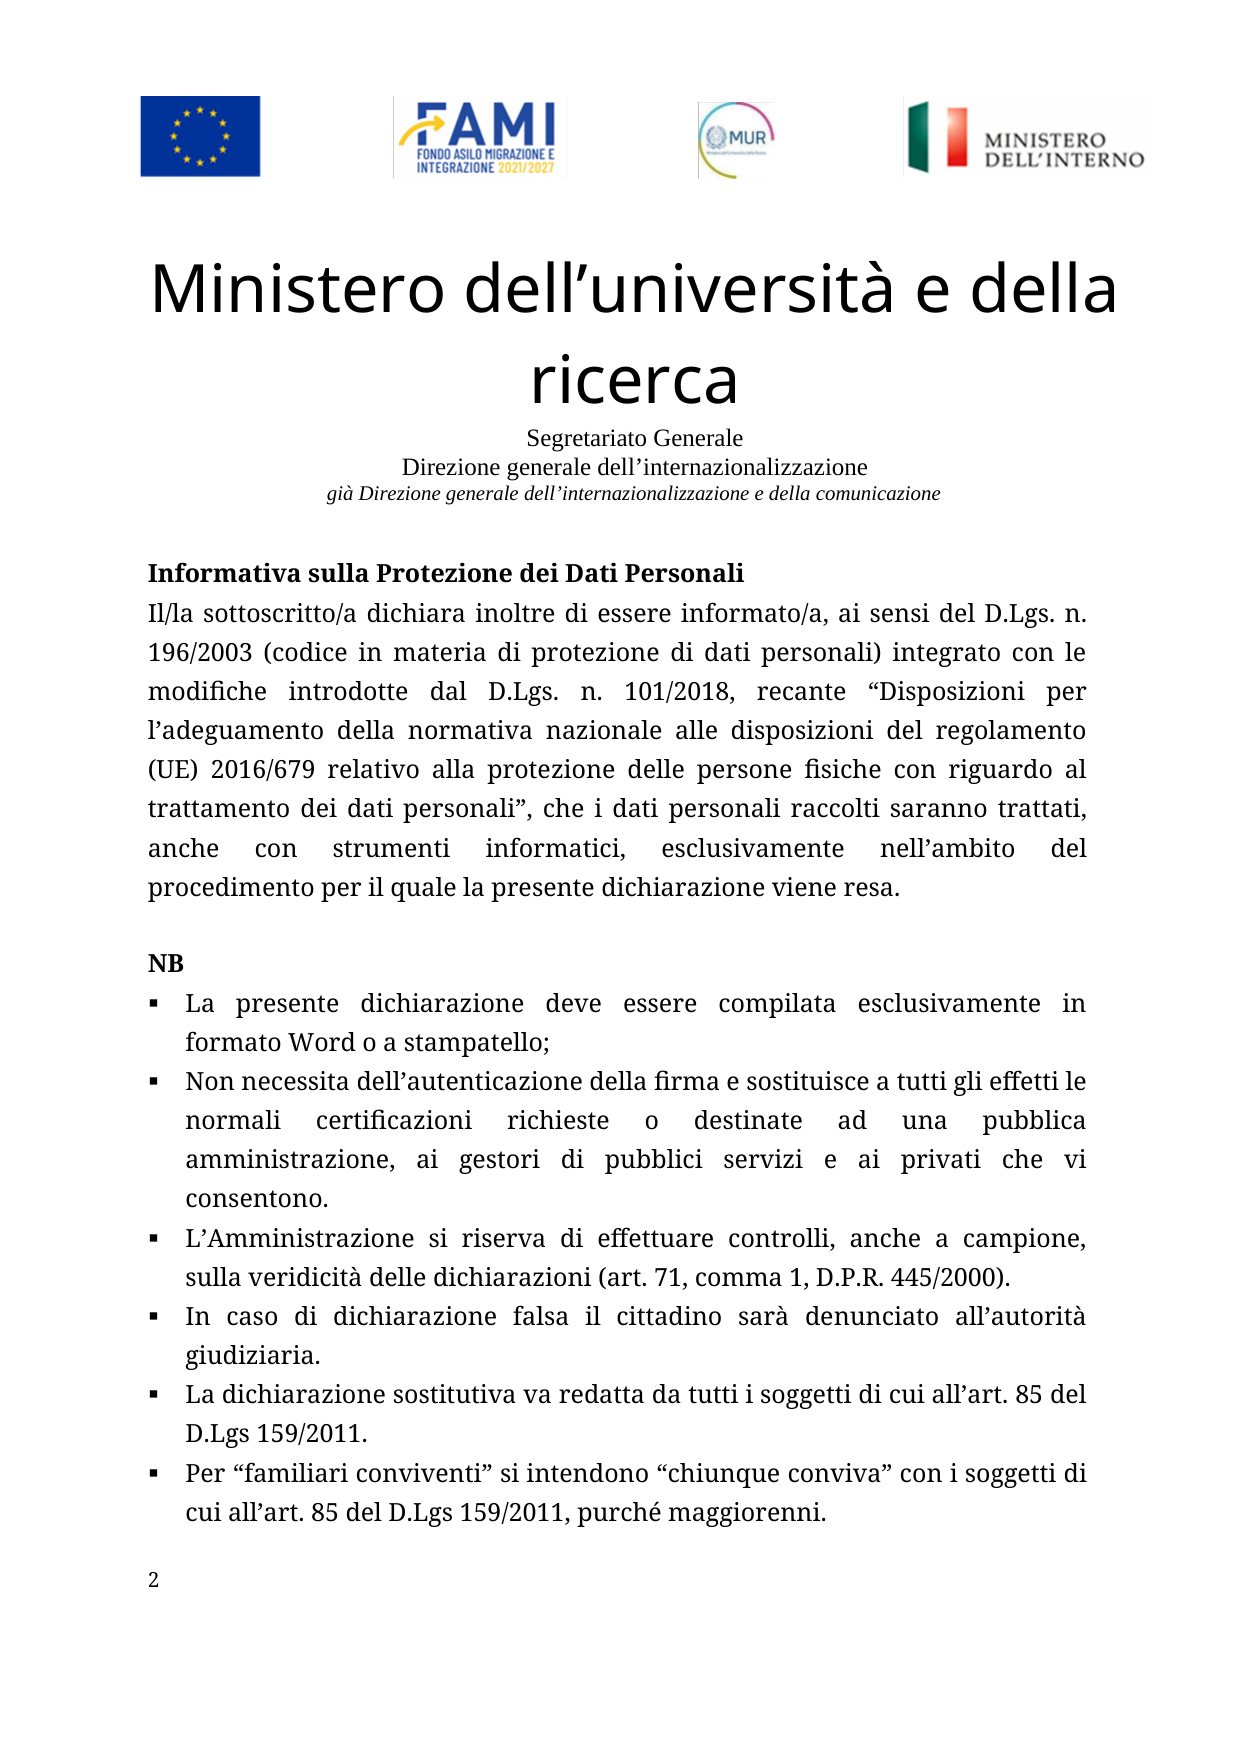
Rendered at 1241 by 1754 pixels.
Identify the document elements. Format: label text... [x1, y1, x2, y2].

text Informativa sulla Protezione dei Dati Personali [148, 336, 1088, 590]
text NB [148, 946, 1088, 980]
list In caso di dichiarazione falsa il cittadino sarà denunciato all’autorità giudiziaria. [148, 1298, 1088, 1372]
list Non necessita dell’autenticazione della firma e sostituisce a tutti gli effetti le normali certificazioni richieste o destinate ad una pubblica amministrazione, ai gestori di pubblici servizi e ai privati che vi consentono. [148, 1063, 1088, 1215]
list L’Amministrazione si riserva di effettuare controlli, anche a campione, sulla veridicità delle dichiarazioni (art. 71, comma 1, D.P.R. 445/2000). [148, 1220, 1088, 1293]
text Il/la sottoscritto/a dichiara inoltre di essere informato/a, ai sensi del D.Lgs. n. 196/2003 (codice in materia di protezione di dati personali) integrato con le modifiche introdotte dal D.Lgs. n. 101/2018, recante “Disposizioni per l’adeguamento della normativa nazionale alle disposizioni del regolamento (UE) 2016/679 relativo alla protezione delle persone fisiche con riguardo al trattamento dei dati personali”, che i dati personali raccolti saranno trattati, anche con strumenti informatici, esclusivamente nell’ambito del procedimento per il quale la presente dichiarazione viene resa. [148, 595, 1088, 903]
list La presente dichiarazione deve essere compilata esclusivamente in formato Word o a stampatello; [148, 985, 1088, 1058]
picture [140, 96, 1149, 179]
list La dichiarazione sostitutiva va redatta da tutti i soggetti di cui all’art. 85 del D.Lgs 159/2011. [148, 1377, 1088, 1450]
list Per “familiari conviventi” si intendono “chiunque conviva” con i soggetti di cui all’art. 85 del D.Lgs 159/2011, purché maggiorenni. [148, 1455, 1088, 1528]
